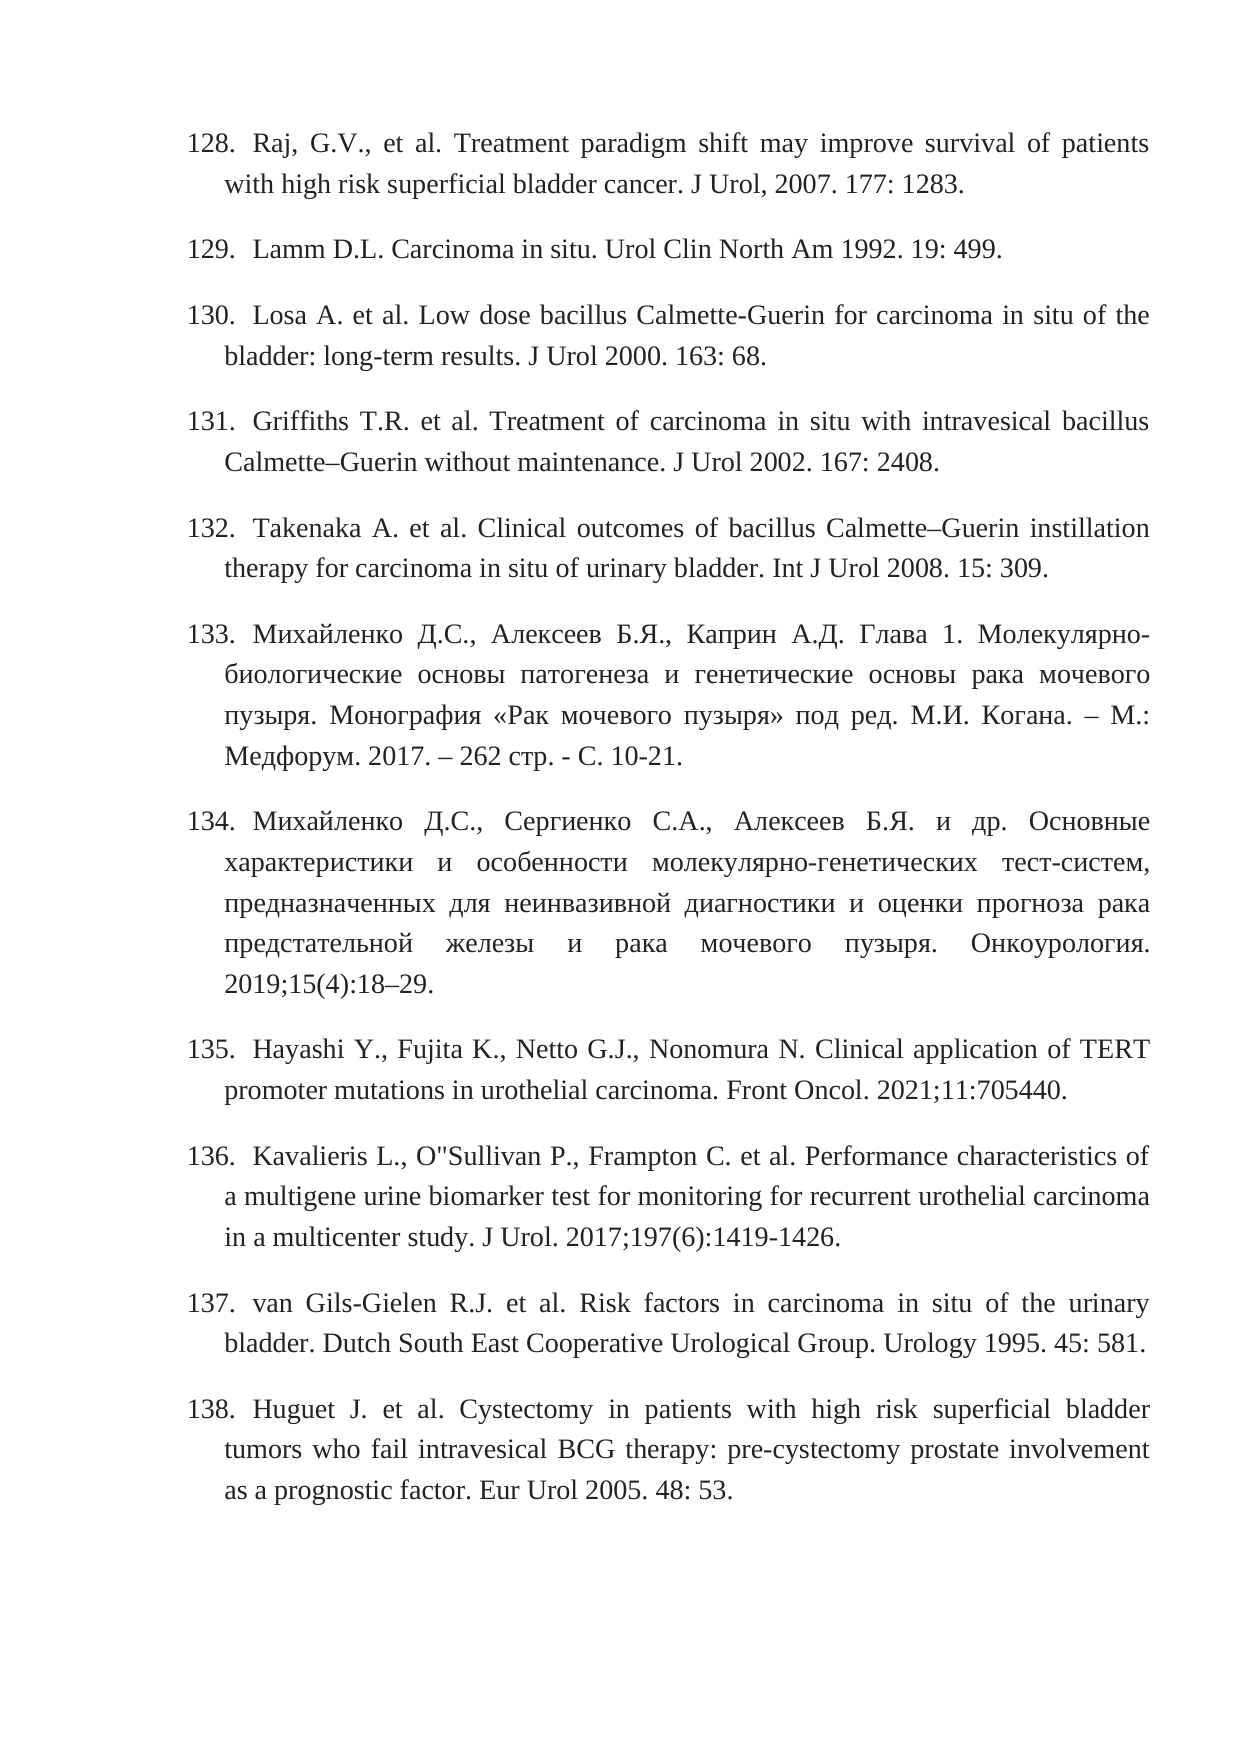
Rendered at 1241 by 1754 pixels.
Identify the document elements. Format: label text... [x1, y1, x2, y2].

list Hayashi Y., Fujita K., Netto G.J., Nonomura N. Clinical application of TERT promoter mutations in urothelial carcinoma. Front Oncol. 2021;11:705440. [187, 1024, 1152, 1106]
list Kavalieris L., O"Sullivan P., Frampton C. et al. Performance characteristics of a multigene urine biomarker test for monitoring for recurrent urothelial carcinoma in a multicenter study. J Urol. 2017;197(6):1419-1426. [187, 1131, 1152, 1252]
list Griffiths T.R. et al. Treatment of carcinoma in situ with intravesical bacillus Calmette–Guerin without maintenance. J Urol 2002. 167: 2408. [187, 396, 1152, 477]
list Losa A. et al. Low dose bacillus Calmette-Guerin for carcinoma in situ of the bladder: long-term results. J Urol 2000. 163: 68. [187, 290, 1152, 371]
list Takenaka A. et al. Clinical outcomes of bacillus Calmette–Guerin instillation therapy for carcinoma in situ of urinary bladder. Int J Urol 2008. 15: 309. [187, 502, 1152, 584]
list Михайленко Д.С., Сергиенко С.А., Алексеев Б.Я. и др. Основные характеристики и особенности молекулярно-генетических тест-систем, предназначенных для неинвазивной диагностики и оценки прогноза рака предстательной железы и рака мочевого пузыря. Онкоурология. 2019;15(4):18–29. [187, 796, 1152, 999]
list Lamm D.L. Carcinoma in situ. Urol Clin North Am 1992. 19: 499. [187, 224, 1152, 265]
list van Gils-Gielen R.J. et al. Risk factors in carcinoma in situ of the urinary bladder. Dutch South East Cooperative Urological Group. Urology 1995. 45: 581. [187, 1277, 1152, 1359]
list Михайленко Д.С., Алексеев Б.Я., Каприн А.Д. Глава 1. Молекулярно-биологические основы патогенеза и генетические основы рака мочевого пузыря. Монография «Рак мочевого пузыря» под ред. М.И. Когана. – М.: Медфорум. 2017. – 262 стр. - С. 10-21. [187, 609, 1152, 771]
list Raj, G.V., et al. Treatment paradigm shift may improve survival of patients with high risk superficial bladder cancer. J Urol, 2007. 177: 1283. [187, 118, 1152, 199]
list Huguet J. et al. Cystectomy in patients with high risk superficial bladder tumors who fail intravesical BCG therapy: pre-cystectomy prostate involvement as a prognostic factor. Eur Urol 2005. 48: 53. [187, 1384, 1152, 1506]
